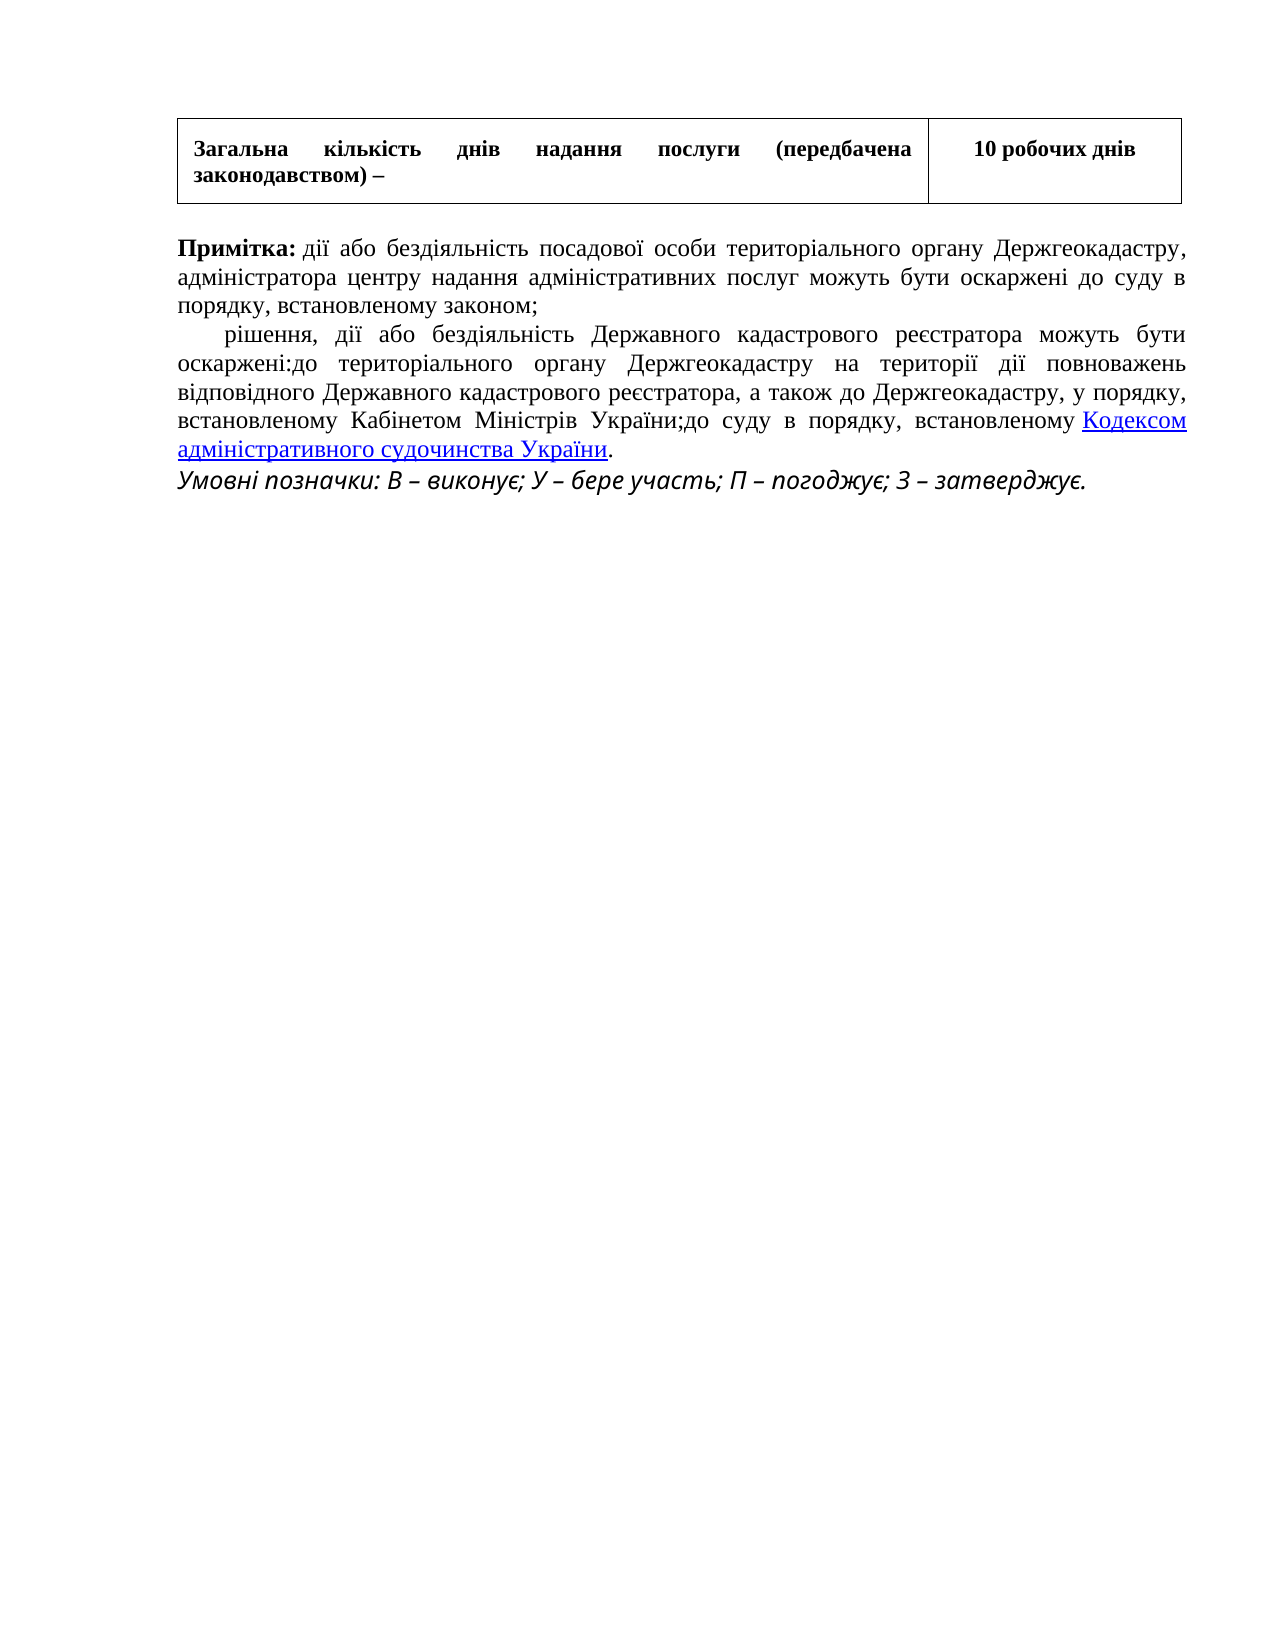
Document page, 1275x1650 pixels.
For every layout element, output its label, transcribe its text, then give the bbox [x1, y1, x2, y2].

text рішення, дії або бездіяльність Державного кадастрового реєстратора можуть бути оскаржені:до територіального органу Держгеокадастру на території дії повноважень відповідного Державного кадастрового реєстратора, а також до Держгеокадастру, у порядку, встановленому Кабінетом Міністрів України;до суду в порядку, встановленому Кодексом адміністративного судочинства України. [177, 319, 1186, 463]
text Умовні позначки: В – виконує; У – бере участь; П – погоджує; З – затверджує. [177, 463, 1186, 497]
text Примітка: дії або бездіяльність посадової особи територіального органу Держгеокадастру, адміністратора центру надання адміністративних послуг можуть бути оскаржені до суду в порядку, встановленому законом; [177, 233, 1186, 319]
table_cell 10 робочих днів [929, 119, 1181, 203]
table_cell Загальна кількість днів надання послуги (передбачена законодавством) – [178, 119, 928, 203]
